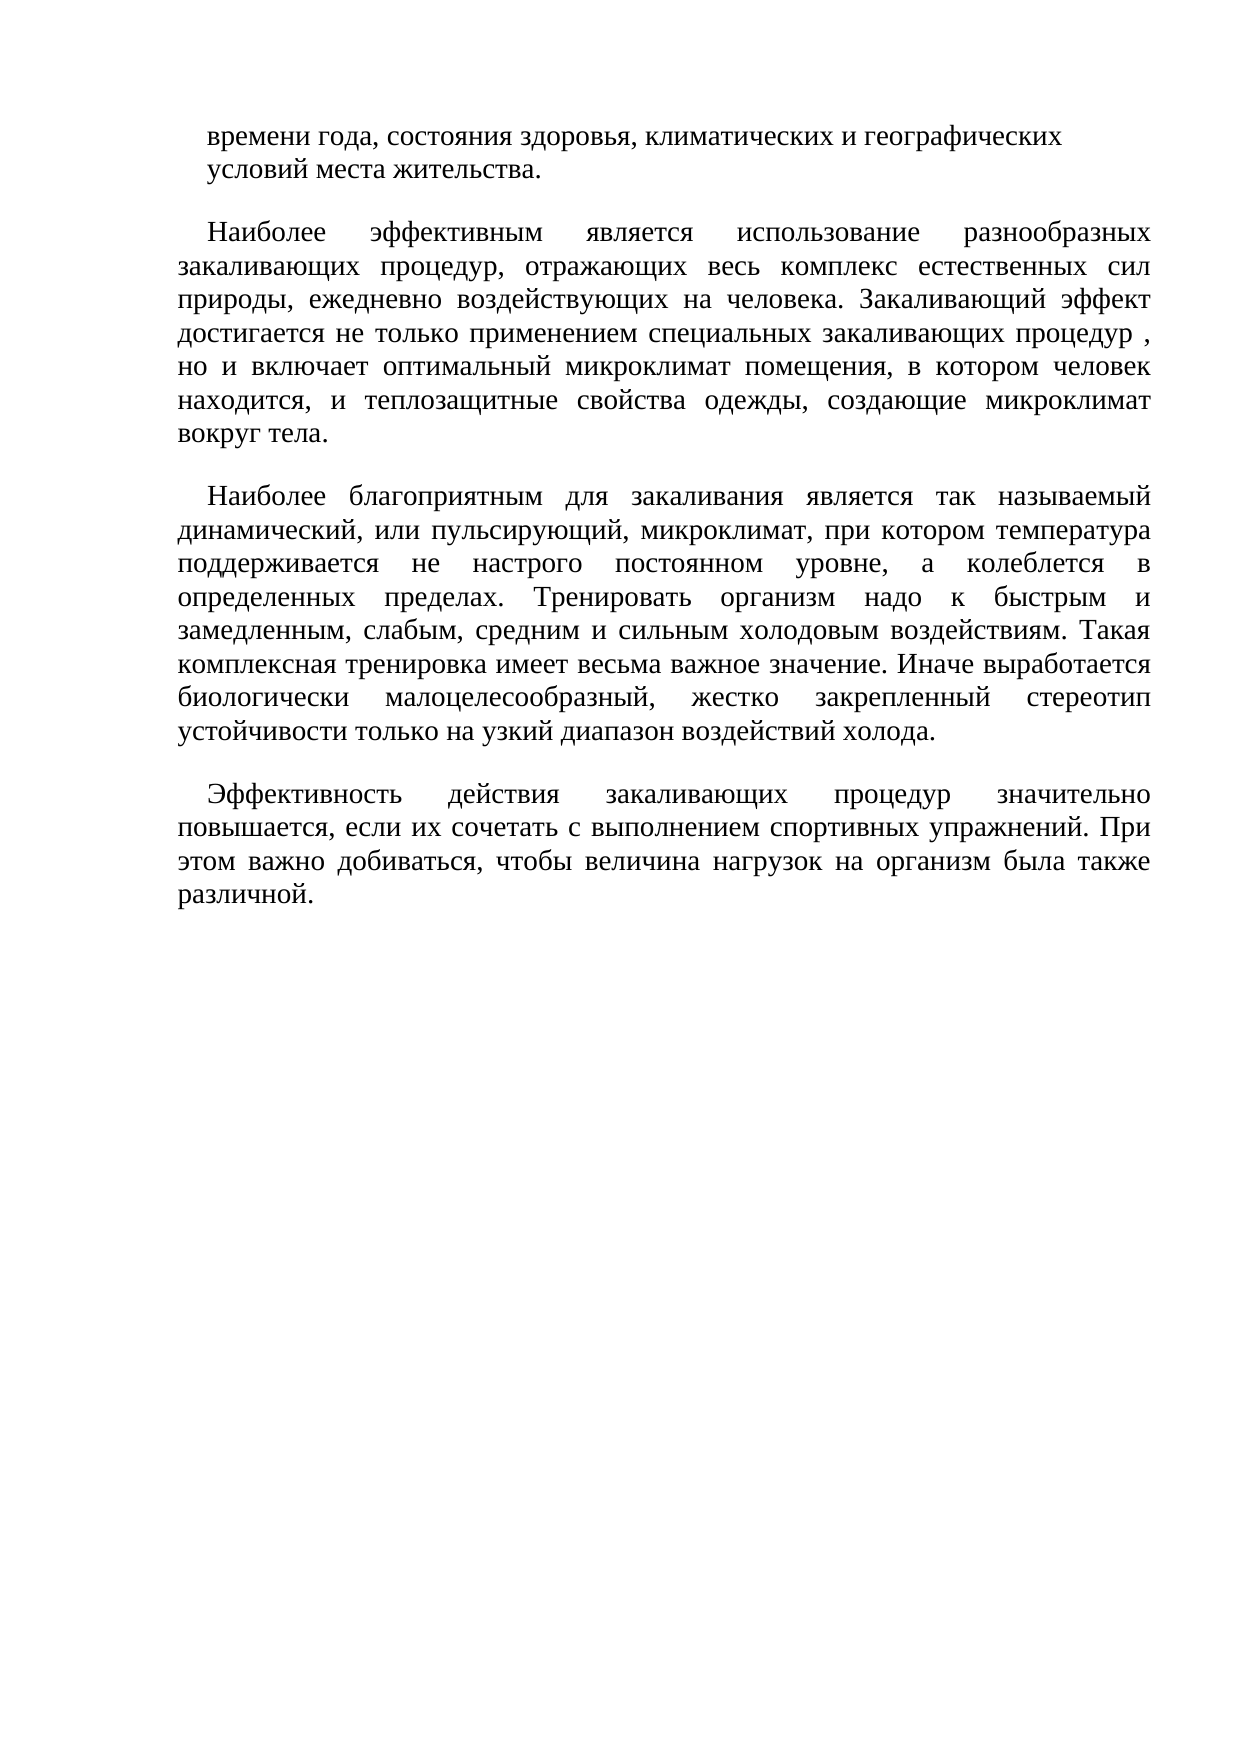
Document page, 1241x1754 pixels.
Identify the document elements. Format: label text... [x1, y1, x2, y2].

text Наиболее благоприятным для закаливания является так называемый динамический, или пульсирующий, микроклимат, при котором температура поддерживается не настрого постоянном уровне, а колеблется в определенных пределах. Тренировать организм надо к быстрым и замедленным, слабым, средним и сильным холодовым воздействиям. Такая комплексная тренировка имеет весьма важное значение. Иначе выработается биологически малоцелесообразный, жестко закрепленный стереотип устойчивости только на узкий диапазон воздействий холода. [177, 478, 1152, 747]
text Наиболее эффективным является использование разнообразных закаливающих процедур, отражающих весь комплекс естественных сил природы, ежедневно воздействующих на человека. Закаливающий эффект достигается не только применением специальных закаливающих процедур , но и включает оптимальный микроклимат помещения, в котором человек находится, и теплозащитные свойства одежды, создающие микроклимат вокруг тела. [177, 214, 1152, 449]
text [207, 118, 1152, 185]
text Эффективность действия закаливающих процедур значительно повышается, если их сочетать с выполнением спортивных упражнений. При этом важно добиваться, чтобы величина нагрузок на организм была также различной. [177, 776, 1152, 910]
